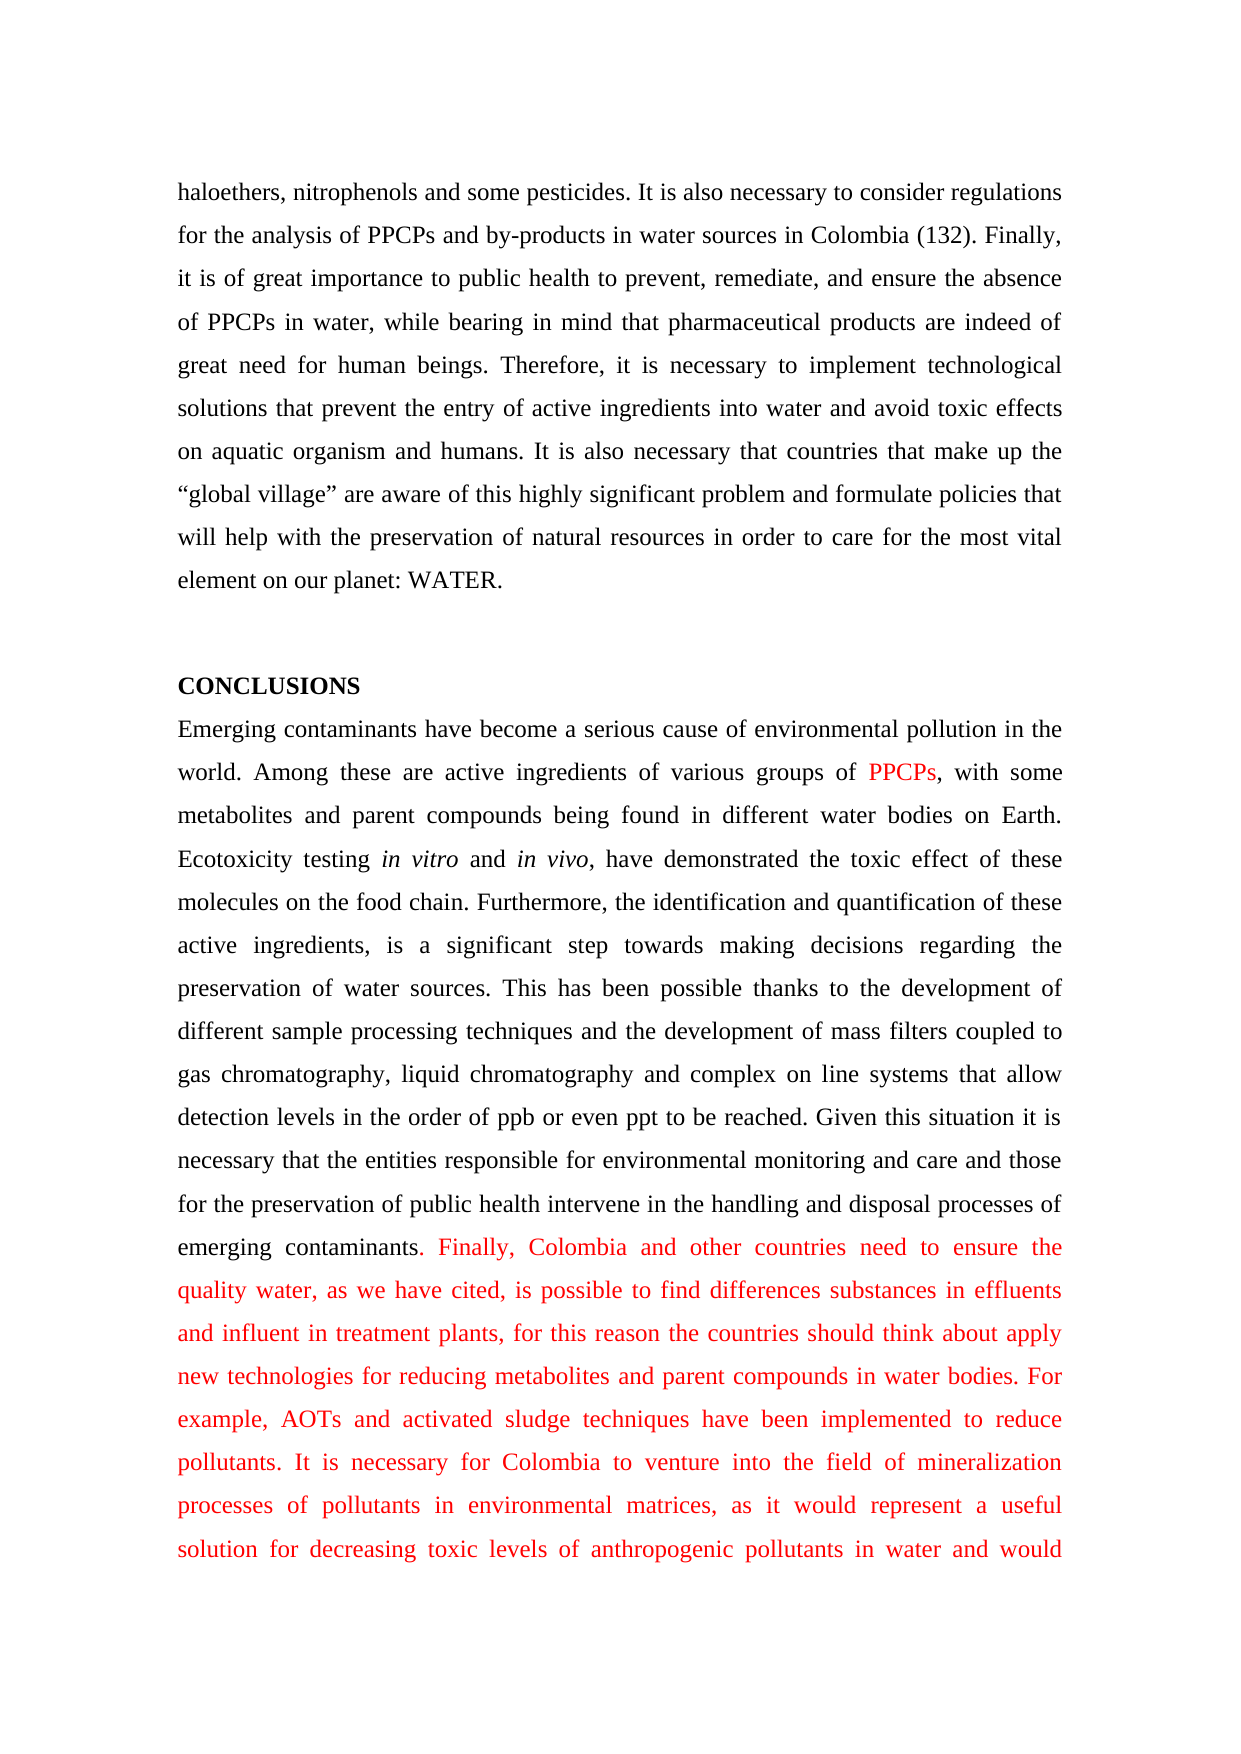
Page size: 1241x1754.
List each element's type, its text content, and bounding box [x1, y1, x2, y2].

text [177, 177, 1063, 594]
text CONCLUSIONS [177, 671, 1063, 700]
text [177, 714, 1063, 1562]
